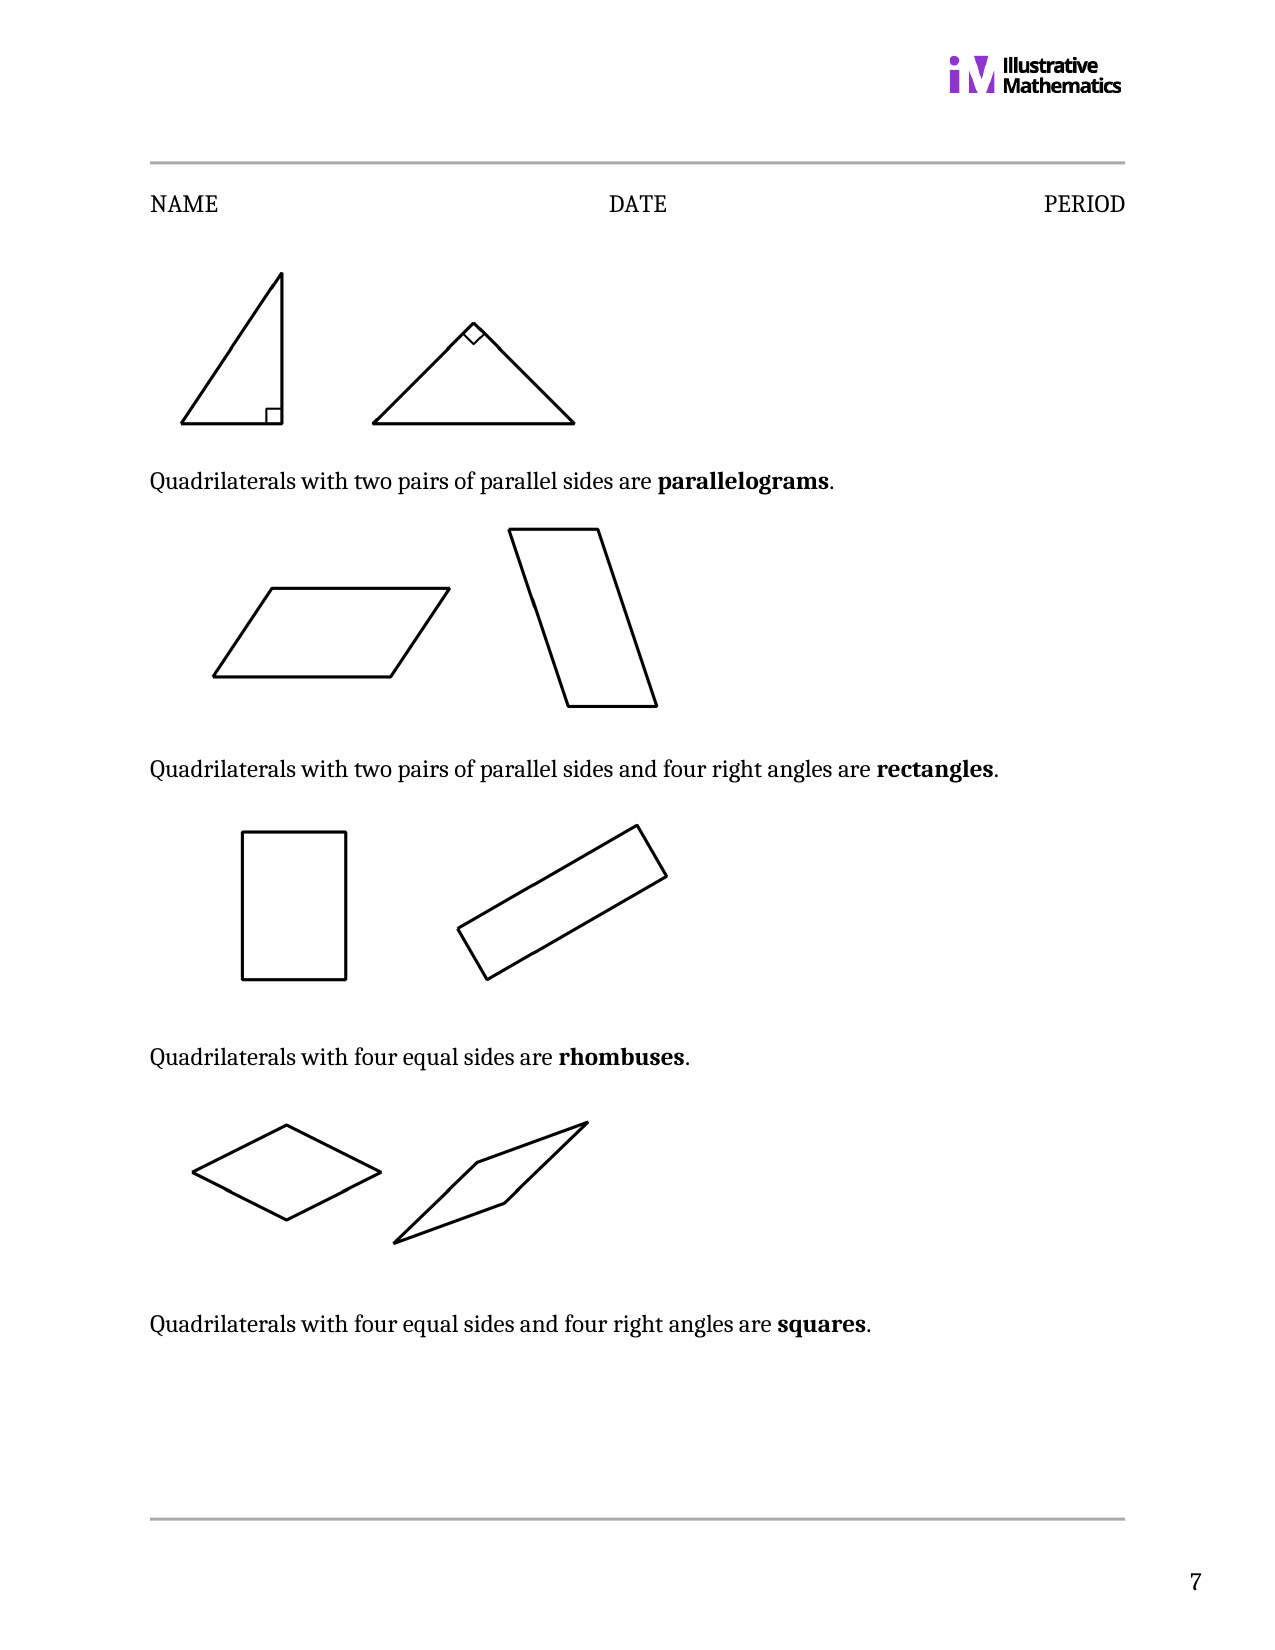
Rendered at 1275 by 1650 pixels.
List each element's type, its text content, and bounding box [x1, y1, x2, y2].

picture [168, 1090, 606, 1291]
picture [168, 802, 715, 1024]
text Quadrilaterals with four equal sides and four right angles are squares. [150, 1309, 1125, 1338]
picture [168, 247, 583, 449]
picture [949, 55, 1121, 93]
text Quadrilaterals with two pairs of parallel sides are parallelograms. [150, 467, 1125, 496]
picture [168, 514, 715, 736]
text Quadrilaterals with four equal sides are rhombuses. [150, 1042, 1125, 1071]
text Quadrilaterals with two pairs of parallel sides and four right angles are rectangles. [150, 755, 1125, 783]
